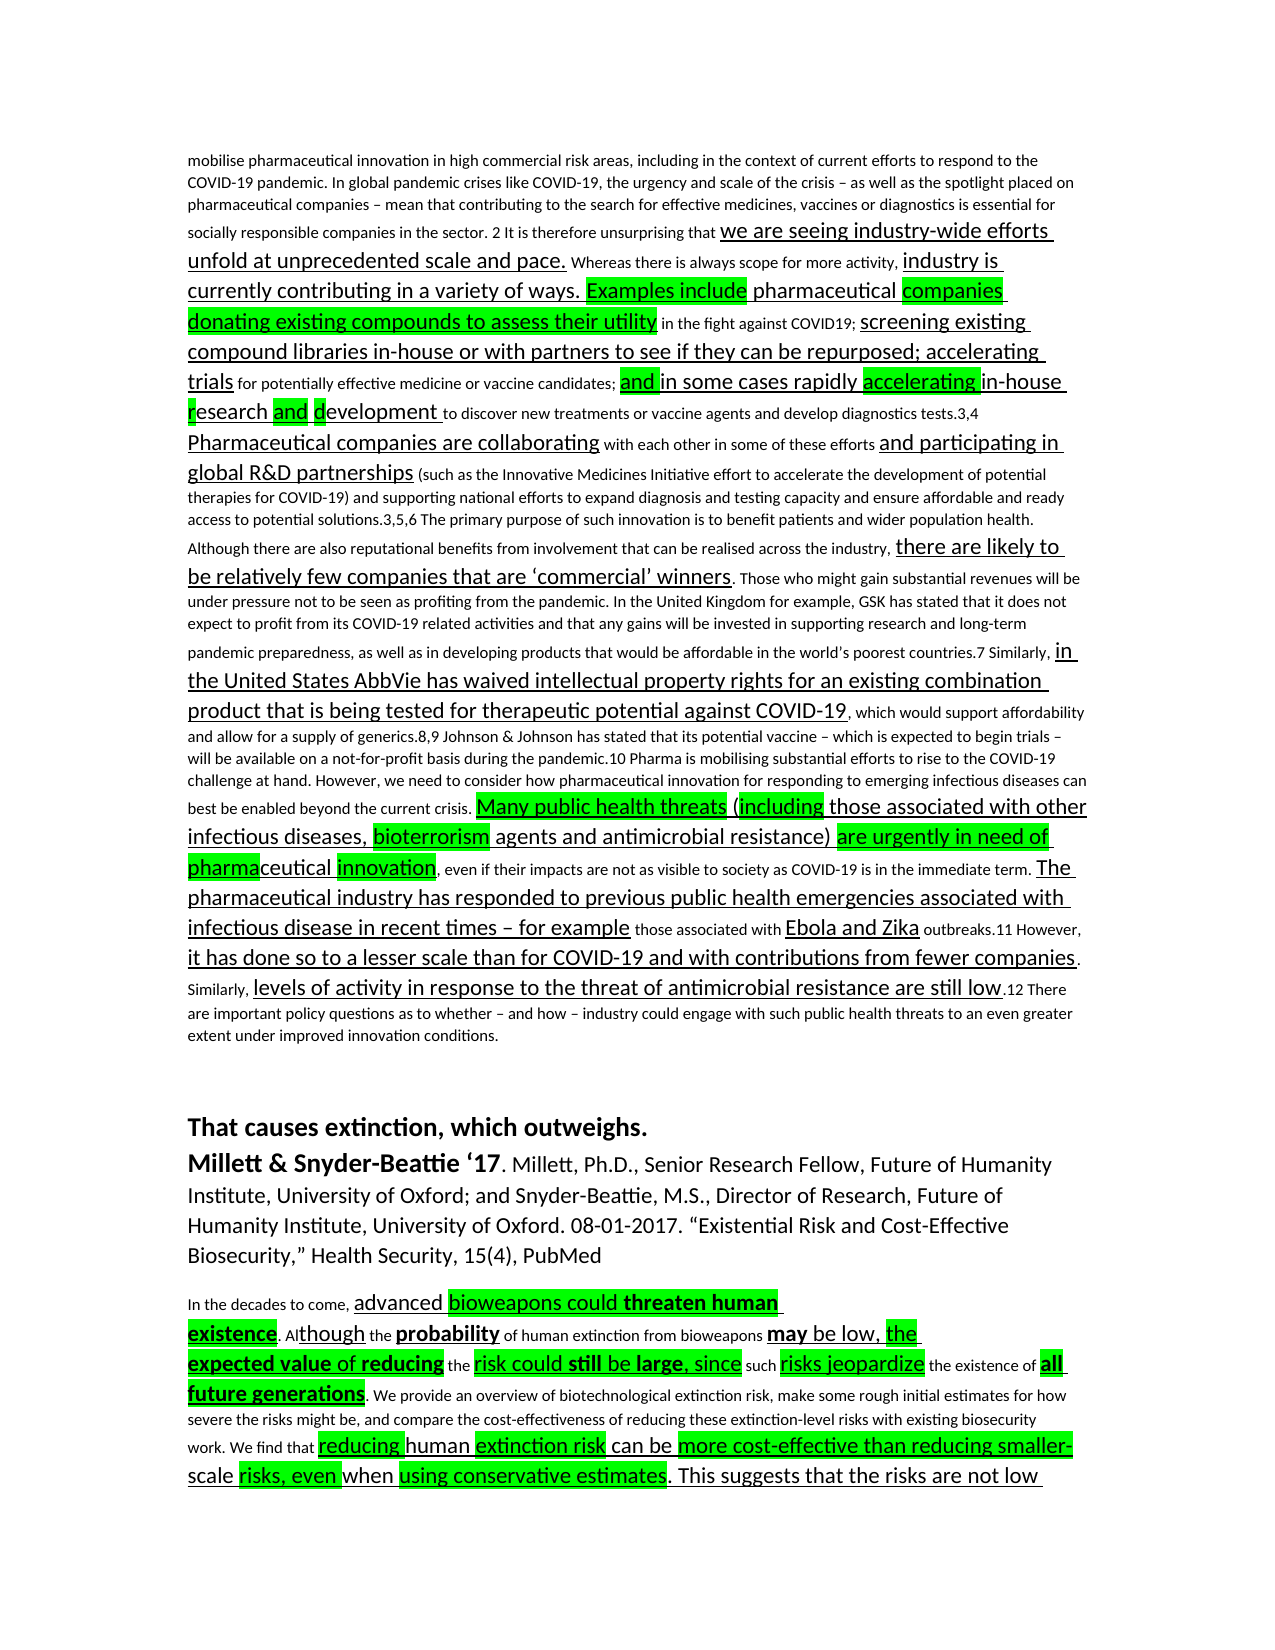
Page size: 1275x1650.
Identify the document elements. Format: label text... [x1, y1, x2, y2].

text Millett & Snyder-Beattie ‘17. Millett, Ph.D., Senior Research Fellow, Future of Humanity Institute, University of Oxford; and Snyder-Beattie, M.S., Director of Research, Future of Humanity Institute, University of Oxford. 08-01-2017. “Existential Risk and Cost-Effective Biosecurity,” Health Security, 15(4), PubMed [187, 1146, 1087, 1270]
text That causes extinction, which outweighs. [187, 1110, 1087, 1143]
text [187, 1288, 1087, 1489]
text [187, 150, 1087, 1045]
